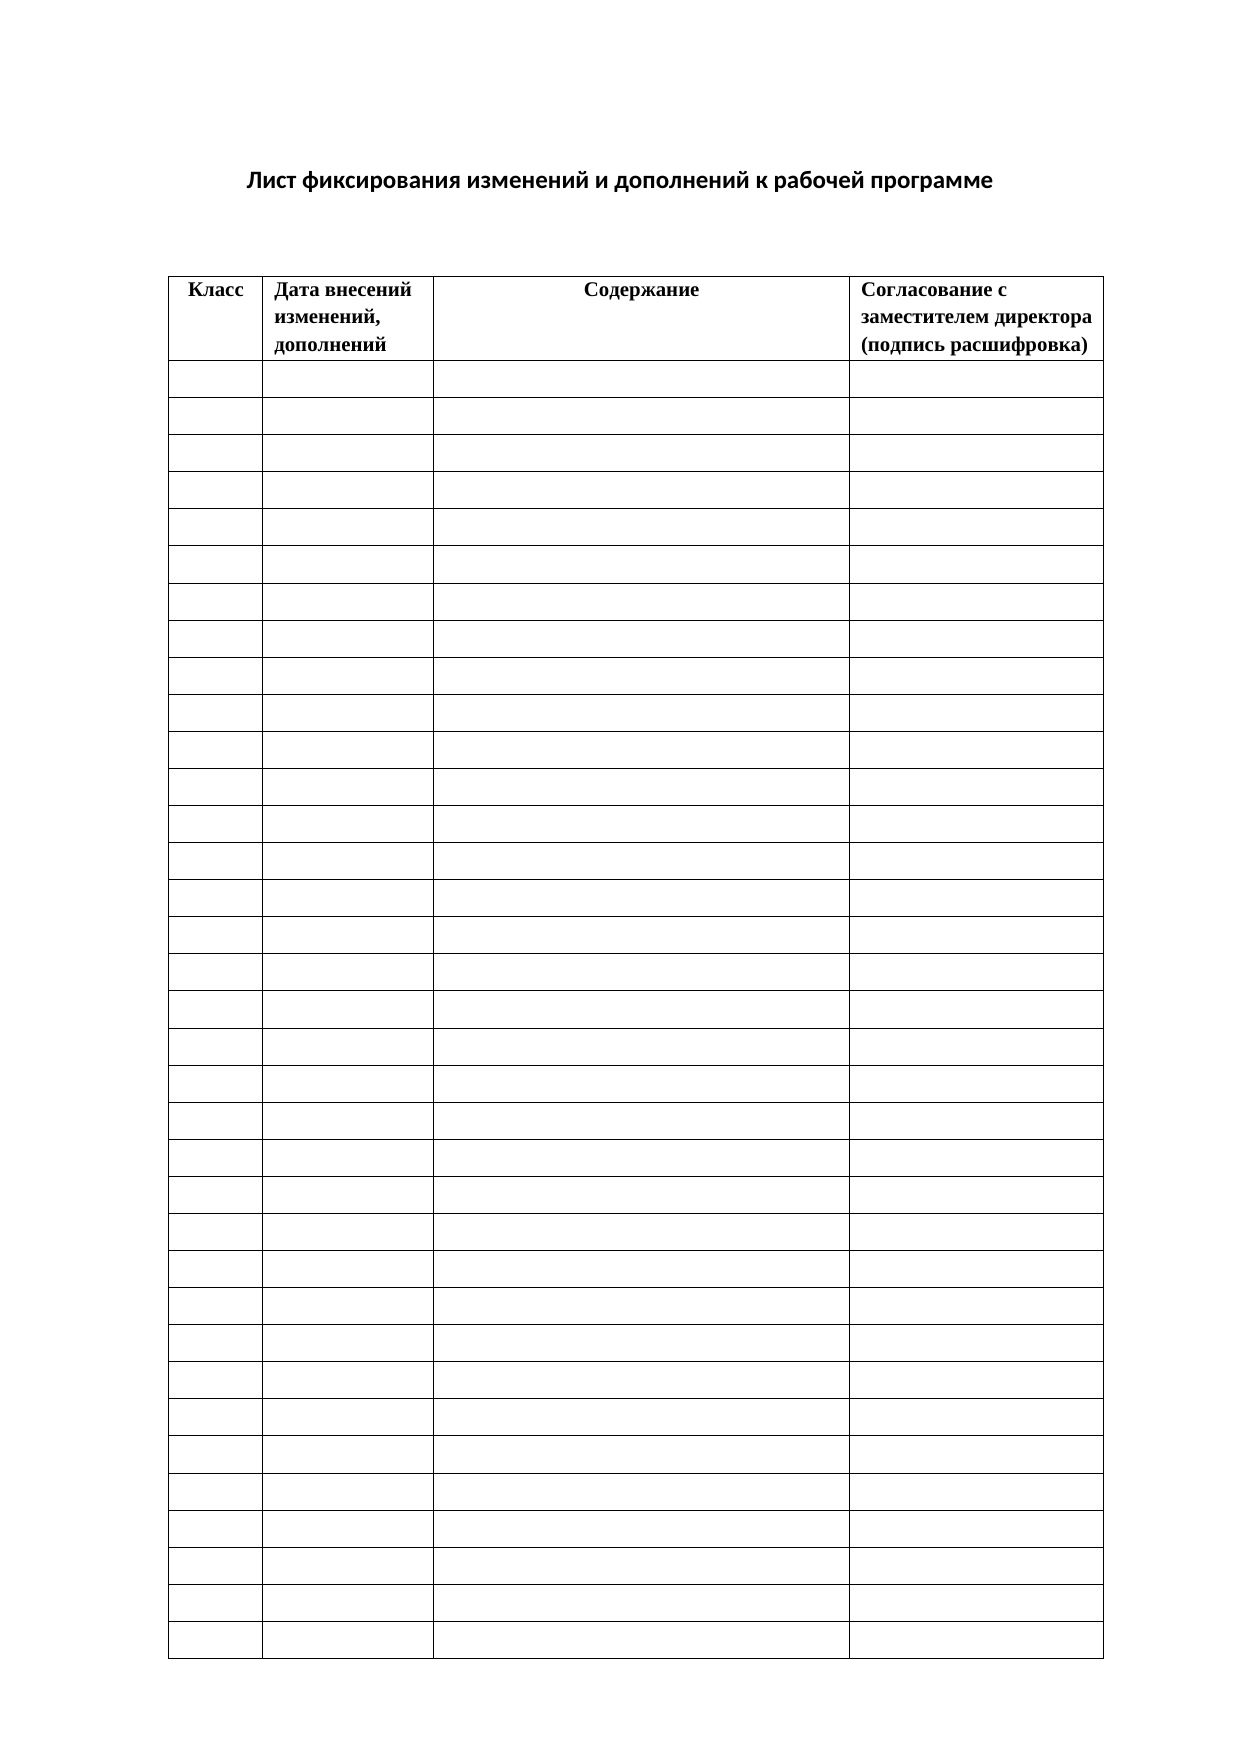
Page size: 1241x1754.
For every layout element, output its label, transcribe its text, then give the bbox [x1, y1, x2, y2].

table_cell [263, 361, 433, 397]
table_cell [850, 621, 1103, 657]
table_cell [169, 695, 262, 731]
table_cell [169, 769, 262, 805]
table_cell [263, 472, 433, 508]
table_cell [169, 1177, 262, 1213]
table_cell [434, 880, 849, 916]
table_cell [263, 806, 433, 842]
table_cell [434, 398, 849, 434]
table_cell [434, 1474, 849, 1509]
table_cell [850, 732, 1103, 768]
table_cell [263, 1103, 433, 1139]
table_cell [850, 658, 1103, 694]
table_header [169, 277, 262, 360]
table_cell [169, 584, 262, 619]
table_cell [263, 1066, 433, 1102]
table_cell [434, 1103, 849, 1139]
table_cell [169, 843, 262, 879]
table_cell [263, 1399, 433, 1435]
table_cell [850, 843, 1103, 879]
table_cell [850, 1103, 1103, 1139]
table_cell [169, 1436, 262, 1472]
text Лист фиксирования изменений и дополнений к рабочей программе [118, 164, 1122, 194]
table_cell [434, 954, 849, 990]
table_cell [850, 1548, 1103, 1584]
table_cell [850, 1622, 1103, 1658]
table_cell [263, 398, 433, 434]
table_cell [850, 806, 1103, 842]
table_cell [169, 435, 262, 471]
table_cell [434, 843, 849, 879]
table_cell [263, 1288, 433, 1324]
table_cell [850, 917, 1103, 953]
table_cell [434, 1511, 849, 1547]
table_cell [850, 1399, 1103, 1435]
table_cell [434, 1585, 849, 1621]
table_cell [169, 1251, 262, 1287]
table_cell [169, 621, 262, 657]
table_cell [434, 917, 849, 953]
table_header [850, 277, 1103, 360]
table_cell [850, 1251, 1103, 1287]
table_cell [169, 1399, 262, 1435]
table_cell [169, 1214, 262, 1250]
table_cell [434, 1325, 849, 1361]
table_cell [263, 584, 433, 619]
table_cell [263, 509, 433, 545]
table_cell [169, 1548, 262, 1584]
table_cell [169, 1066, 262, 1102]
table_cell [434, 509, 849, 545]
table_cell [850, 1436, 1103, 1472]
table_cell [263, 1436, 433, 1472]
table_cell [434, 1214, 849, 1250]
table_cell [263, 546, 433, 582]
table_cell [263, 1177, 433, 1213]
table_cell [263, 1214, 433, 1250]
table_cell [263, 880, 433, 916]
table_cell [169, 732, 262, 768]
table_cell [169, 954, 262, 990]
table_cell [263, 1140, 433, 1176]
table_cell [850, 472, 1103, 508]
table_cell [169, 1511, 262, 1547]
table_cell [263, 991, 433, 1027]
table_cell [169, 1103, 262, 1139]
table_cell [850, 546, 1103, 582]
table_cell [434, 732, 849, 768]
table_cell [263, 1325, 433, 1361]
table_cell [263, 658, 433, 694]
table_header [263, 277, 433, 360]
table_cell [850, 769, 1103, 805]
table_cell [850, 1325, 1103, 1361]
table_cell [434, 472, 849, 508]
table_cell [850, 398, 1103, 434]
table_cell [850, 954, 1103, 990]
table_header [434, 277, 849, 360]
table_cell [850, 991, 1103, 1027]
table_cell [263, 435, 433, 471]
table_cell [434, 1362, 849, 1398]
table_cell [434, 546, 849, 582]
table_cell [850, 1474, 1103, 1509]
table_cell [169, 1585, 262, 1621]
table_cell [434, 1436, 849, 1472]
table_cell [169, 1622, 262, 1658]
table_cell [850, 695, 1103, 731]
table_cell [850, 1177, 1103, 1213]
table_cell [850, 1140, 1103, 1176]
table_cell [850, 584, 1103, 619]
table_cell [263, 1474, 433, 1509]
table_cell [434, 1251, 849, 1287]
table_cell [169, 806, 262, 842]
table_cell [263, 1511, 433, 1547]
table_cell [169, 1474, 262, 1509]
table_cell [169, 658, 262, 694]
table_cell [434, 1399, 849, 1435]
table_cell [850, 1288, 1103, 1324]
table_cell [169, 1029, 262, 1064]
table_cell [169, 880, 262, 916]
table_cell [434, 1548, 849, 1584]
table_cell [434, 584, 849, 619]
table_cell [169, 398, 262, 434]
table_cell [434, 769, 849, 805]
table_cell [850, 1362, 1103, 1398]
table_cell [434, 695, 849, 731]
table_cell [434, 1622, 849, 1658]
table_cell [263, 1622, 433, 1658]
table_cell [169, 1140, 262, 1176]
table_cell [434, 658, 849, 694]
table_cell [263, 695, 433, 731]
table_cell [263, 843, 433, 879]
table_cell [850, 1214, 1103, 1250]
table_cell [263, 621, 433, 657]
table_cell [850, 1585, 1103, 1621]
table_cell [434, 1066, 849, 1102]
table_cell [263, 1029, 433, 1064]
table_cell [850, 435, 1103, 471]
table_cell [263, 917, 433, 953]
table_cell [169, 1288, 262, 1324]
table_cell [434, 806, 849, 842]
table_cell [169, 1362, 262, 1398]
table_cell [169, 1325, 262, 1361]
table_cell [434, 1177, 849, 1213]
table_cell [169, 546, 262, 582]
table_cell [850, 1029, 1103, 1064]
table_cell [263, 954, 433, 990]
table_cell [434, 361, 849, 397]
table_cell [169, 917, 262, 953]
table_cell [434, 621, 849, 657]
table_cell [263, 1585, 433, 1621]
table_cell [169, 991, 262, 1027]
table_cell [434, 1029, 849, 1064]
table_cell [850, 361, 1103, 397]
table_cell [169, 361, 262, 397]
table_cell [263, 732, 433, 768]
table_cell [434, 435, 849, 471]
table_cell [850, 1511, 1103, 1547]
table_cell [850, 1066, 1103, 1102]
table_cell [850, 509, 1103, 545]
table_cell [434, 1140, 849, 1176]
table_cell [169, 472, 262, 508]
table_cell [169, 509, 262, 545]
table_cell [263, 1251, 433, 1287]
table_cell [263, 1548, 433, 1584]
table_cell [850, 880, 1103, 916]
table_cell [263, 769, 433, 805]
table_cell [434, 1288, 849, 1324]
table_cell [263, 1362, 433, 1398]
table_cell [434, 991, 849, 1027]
